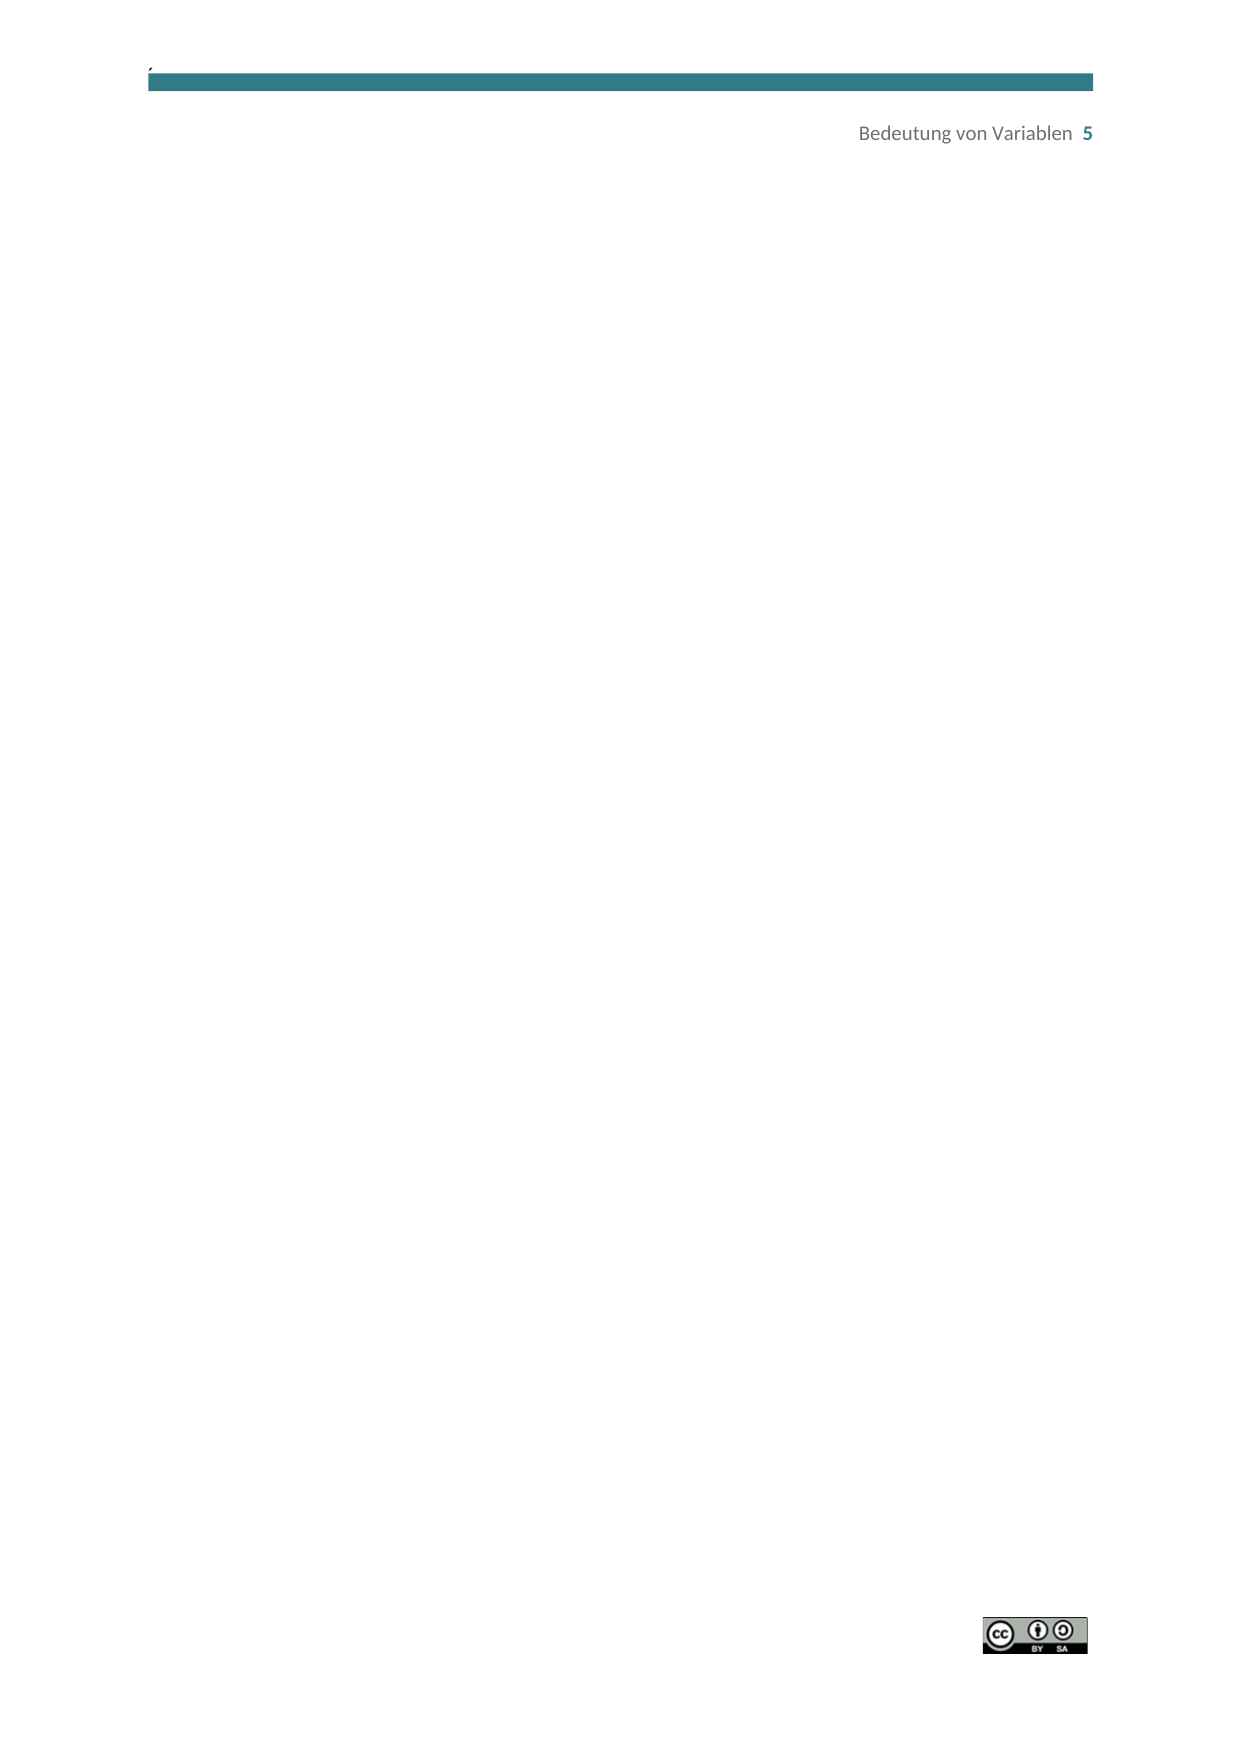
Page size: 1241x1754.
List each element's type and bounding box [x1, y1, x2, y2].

picture [982, 1617, 1088, 1654]
